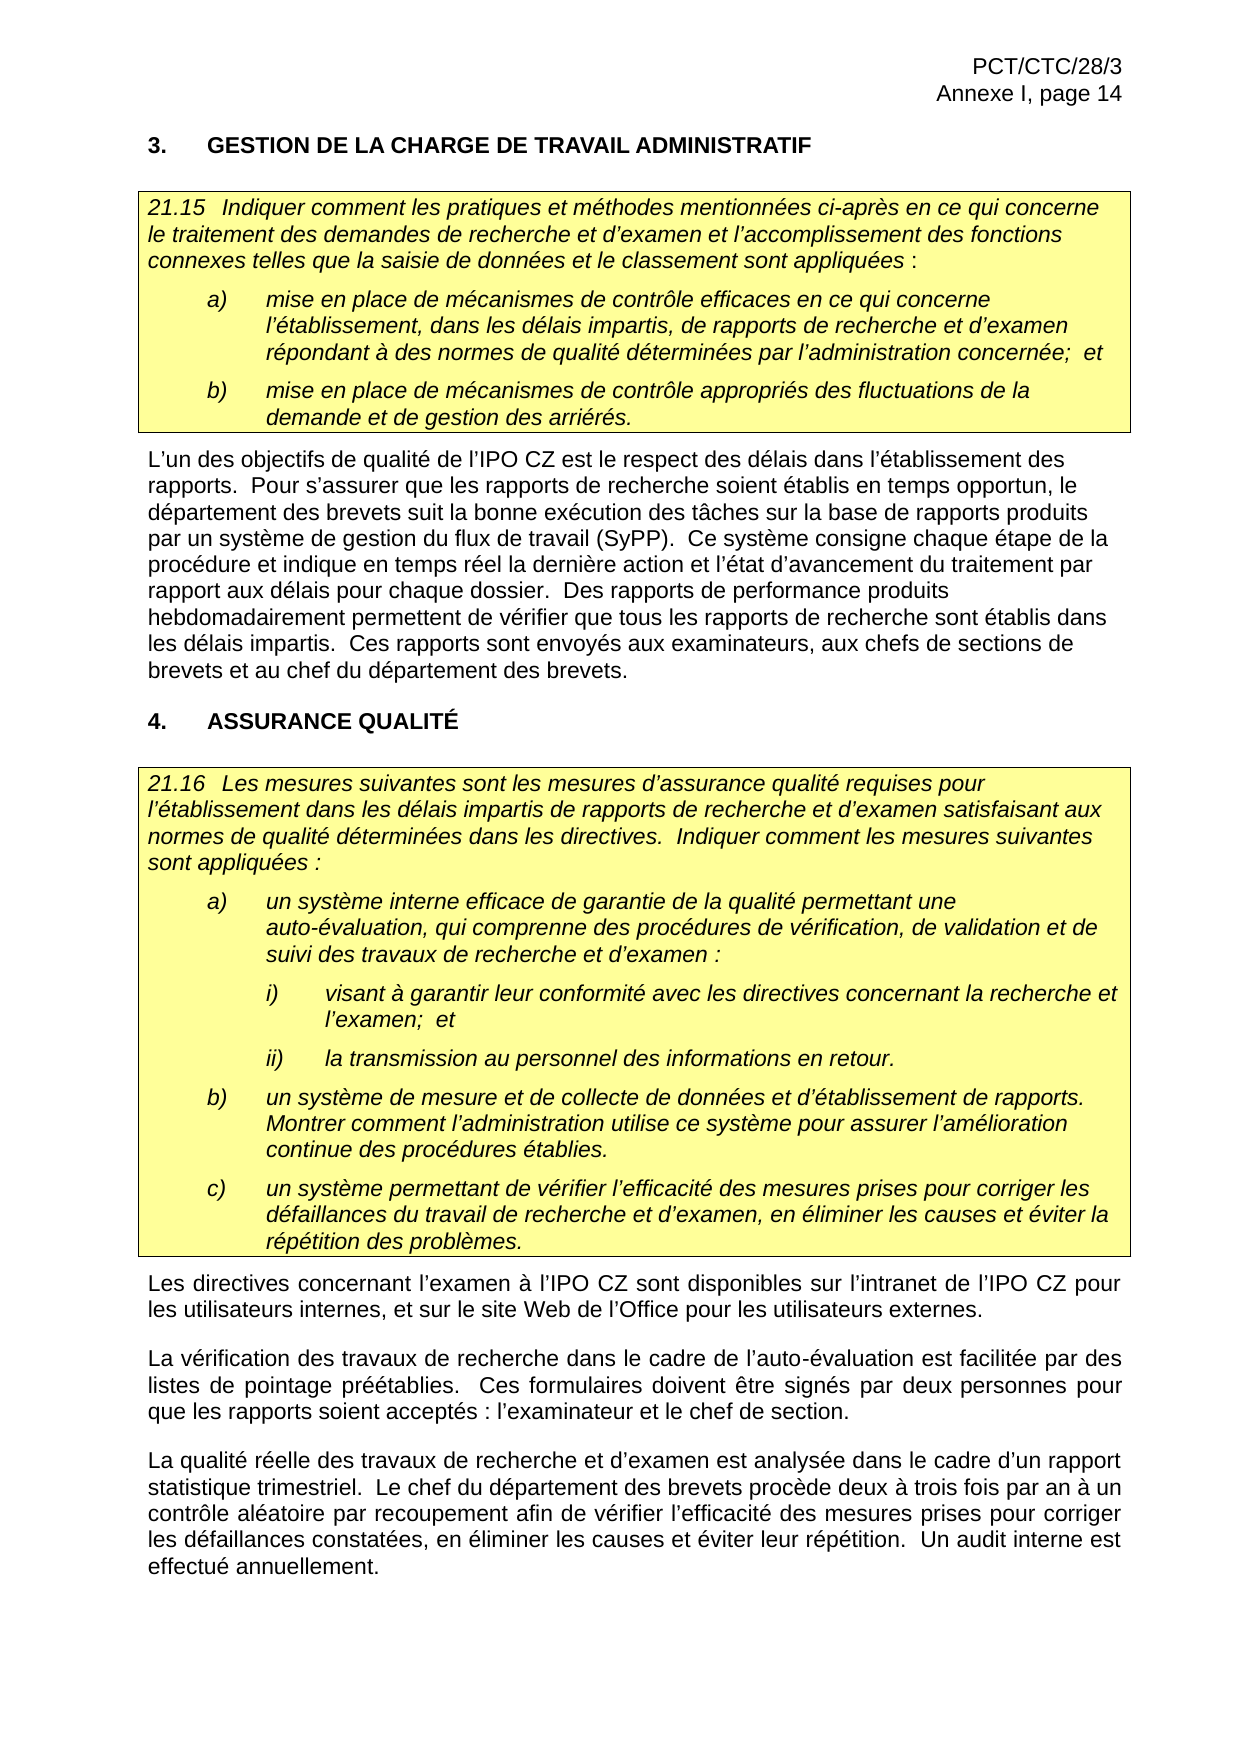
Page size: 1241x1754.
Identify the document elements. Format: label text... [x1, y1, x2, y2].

text b) un système de mesure et de collecte de données et d’établissement de rapports. Montrer comment l’administration utilise ce système pour assurer l’amélioration continue des procédures établies. [139, 1080, 1130, 1163]
text i) visant à garantir leur conformité avec les directives concernant la recherche et l’examen; et [139, 976, 1130, 1032]
subtitle 4. Assurance qualité [148, 708, 1122, 734]
text ii) la transmission au personnel des informations en retour. [139, 1042, 1130, 1071]
subtitle 3. Gestion de la charge de travail administratif [148, 132, 1122, 158]
text Les directives concernant l’examen à l’IPO CZ sont disponibles sur l’intranet de l’IPO CZ pour les utilisateurs internes, et sur le site Web de l’Office pour les utilisateurs externes. [148, 1270, 1122, 1322]
text c) un système permettant de vérifier l’efficacité des mesures prises pour corriger les défaillances du travail de recherche et d’examen, en éliminer les causes et éviter la répétition des problèmes. [139, 1172, 1130, 1256]
text 21.16 Les mesures suivantes sont les mesures d’assurance qualité requises pour l’établissement dans les délais impartis de rapports de recherche et d’examen satisfaisant aux normes de qualité déterminées dans les directives. Indiquer comment les mesures suivantes sont appliquées : [139, 768, 1130, 875]
text a) un système interne efficace de garantie de la qualité permettant une auto-évaluation, qui comprenne des procédures de vérification, de validation et de suivi des travaux de recherche et d’examen : [139, 885, 1130, 967]
text 21.15 Indiquer comment les pratiques et méthodes mentionnées ci-après en ce qui concerne le traitement des demandes de recherche et d’examen et l’accomplissement des fonctions connexes telles que la saisie de données et le classement sont appliquées : [139, 192, 1130, 273]
text L’un des objectifs de qualité de l’IPO CZ est le respect des délais dans l’établissement des rapports. Pour s’assurer que les rapports de recherche soient établis en temps opportun, le département des brevets suit la bonne exécution des tâches sur la base de rapports produits par un système de gestion du flux de travail (SyPP). Ce système consigne chaque étape de la procédure et indique en temps réel la dernière action et l’état d’avancement du traitement par rapport aux délais pour chaque dossier. Des rapports de performance produits hebdomadairement permettent de vérifier que tous les rapports de recherche sont établis dans les délais impartis. Ces rapports sont envoyés aux examinateurs, aux chefs de sections de brevets et au chef du département des brevets. [148, 446, 1122, 683]
text b) mise en place de mécanismes de contrôle appropriés des fluctuations de la demande et de gestion des arriérés. [139, 374, 1130, 432]
text a) mise en place de mécanismes de contrôle efficaces en ce qui concerne l’établissement, dans les délais impartis, de rapports de recherche et d’examen répondant à des normes de qualité déterminées par l’administration concernée; et [139, 283, 1130, 365]
text La qualité réelle des travaux de recherche et d’examen est analysée dans le cadre d’un rapport statistique trimestriel. Le chef du département des brevets procède deux à trois fois par an à un contrôle aléatoire par recoupement afin de vérifier l’efficacité des mesures prises pour corriger les défaillances constatées, en éliminer les causes et éviter leur répétition. Un audit interne est effectué annuellement. [148, 1447, 1122, 1579]
text La vérification des travaux de recherche dans le cadre de l’auto-évaluation est facilitée par des listes de pointage préétablies. Ces formulaires doivent être signés par deux personnes pour que les rapports soient acceptés : l’examinateur et le chef de section. [148, 1345, 1122, 1424]
